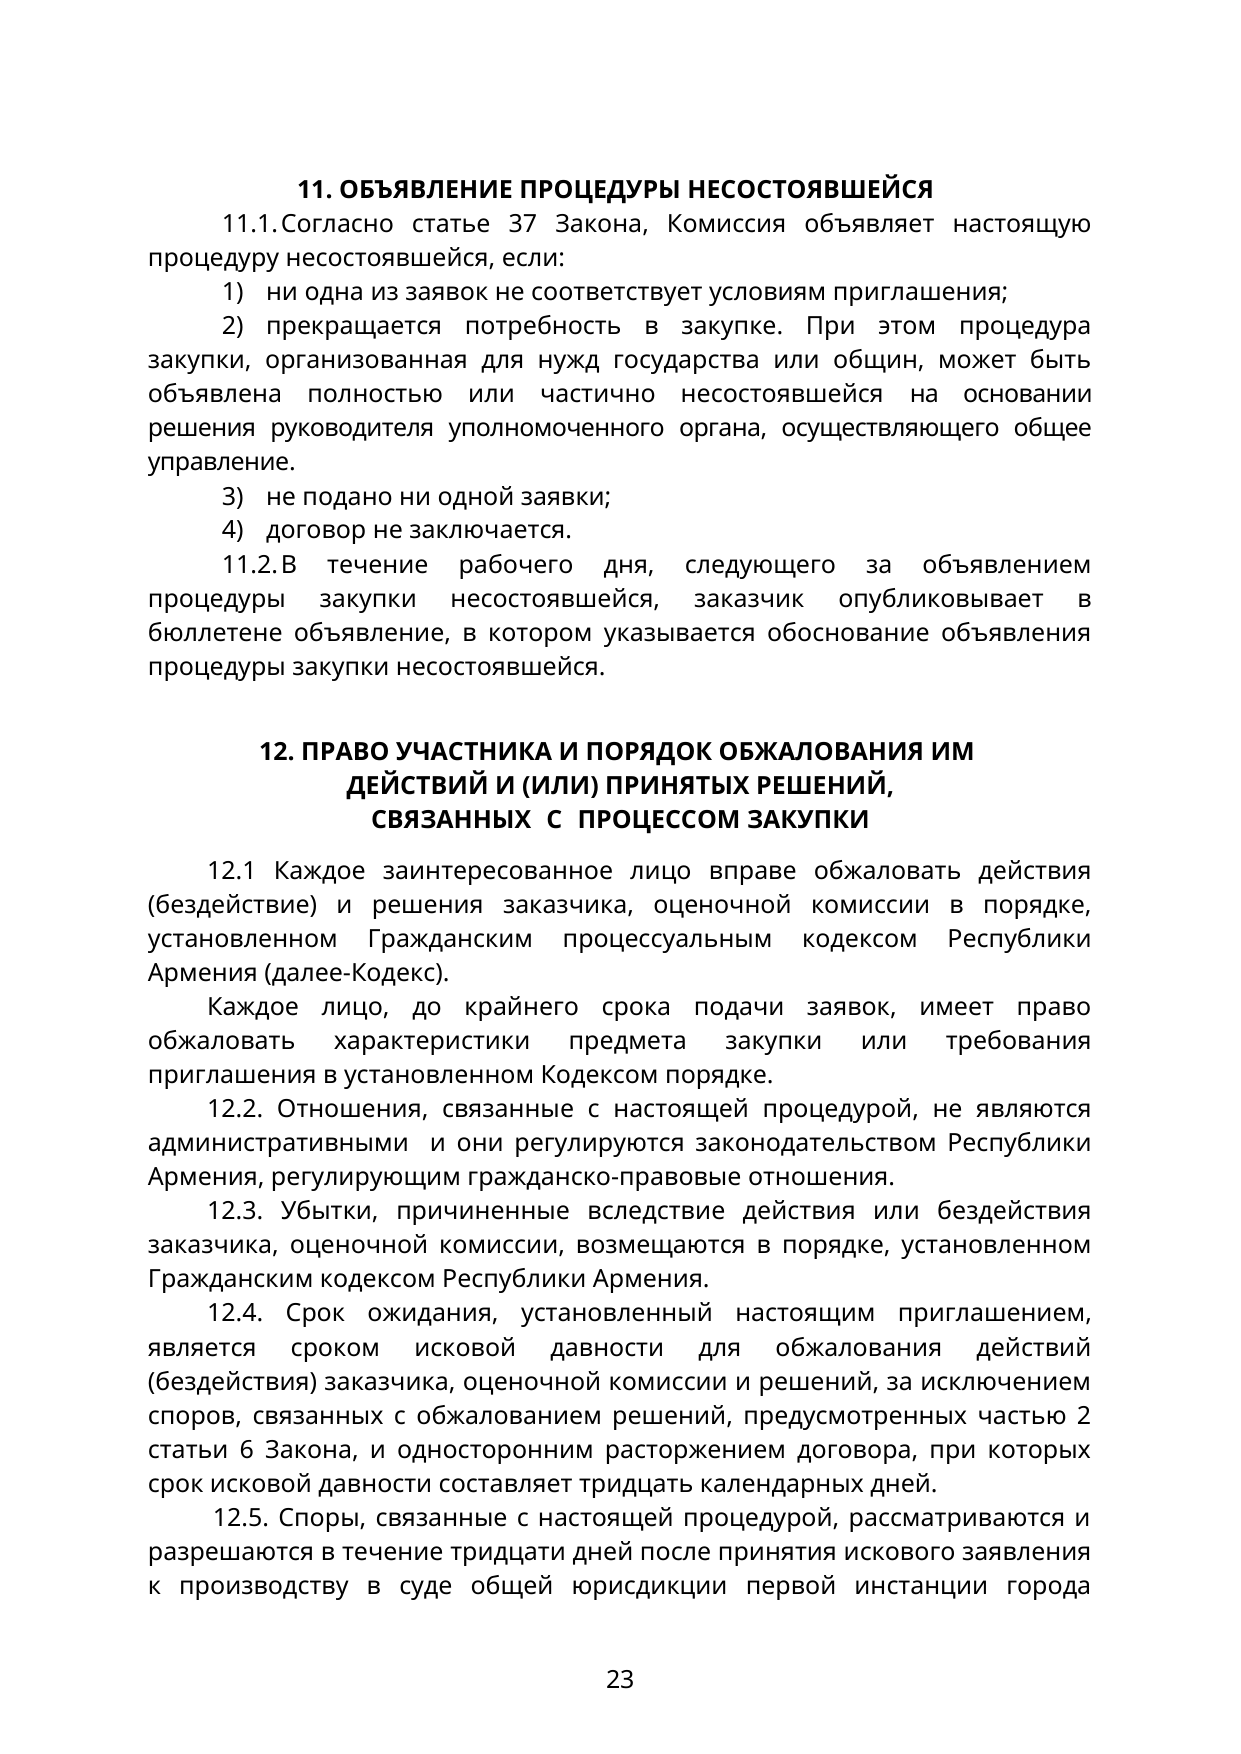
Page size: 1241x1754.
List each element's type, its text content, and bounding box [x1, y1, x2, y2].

text 4) договор не заключается. [148, 512, 1092, 546]
text 11.2. В течение рабочего дня, следующего за объявлением процедуры закупки несостоявшейся, заказчик опубликовывает в бюллетене объявление, в котором указывается обоснование объявления процедуры закупки несостоявшейся. [148, 546, 1092, 682]
text 12.4. Срок ожидания, установленный настоящим приглашением, является сроком исковой давности для обжалования действий (бездействия) заказчика, оценочной комиссии и решений, за исключением споров, связанных с обжалованием решений, предусмотренных частью 2 статьи 6 Закона, и односторонним расторжением договора, при которых срок исковой давности составляет тридцать календарных дней. [148, 1295, 1092, 1499]
text 11. ОБЪЯВЛЕНИЕ ПРОЦЕДУРЫ НЕСОСТОЯВШЕЙСЯ [148, 172, 1092, 206]
text 11.1. Согласно статье 37 Закона, Комиссия объявляет настоящую процедуру несостоявшейся, если: [148, 206, 1092, 274]
text 12.1 Каждое заинтересованное лицо вправе обжаловать действия (бездействие) и решения заказчика, оценочной комиссии в порядке, установленном Гражданским процессуальным кодексом Республики Армения (далее-Кодекс). [148, 852, 1092, 988]
text 12. ПРАВО УЧАСТНИКА И ПОРЯДОК ОБЖАЛОВАНИЯ ИМ ДЕЙСТВИЙ И (ИЛИ) ПРИНЯТЫХ РЕШЕНИЙ, СВЯЗАННЫХ С ПРОЦЕССОМ ЗАКУПКИ [207, 733, 1034, 836]
text 3) не подано ни одной заявки; [148, 478, 1092, 512]
text 12.3. Убытки, причиненные вследствие действия или бездействия заказчика, оценочной комиссии, возмещаются в порядке, установленном Гражданским кодексом Республики Армения. [148, 1193, 1092, 1295]
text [148, 1499, 1092, 1602]
text 2) прекращается потребность в закупке. При этом процедура закупки, организованная для нужд государства или общин, может быть объявлена полностью или частично несостоявшейся на основании решения руководителя уполномоченного органа, осуществляющего общее управление. [148, 308, 1092, 478]
text 1) ни одна из заявок не соответствует условиям приглашения; [148, 274, 1092, 308]
text 12.2. Отношения, связанные с настоящей процедурой, не являются административными и они регулируются законодательством Республики Армения, регулирующим гражданско-правовые отношения. [148, 1091, 1092, 1193]
text Каждое лицо, до крайнего срока подачи заявок, имеет право обжаловать характеристики предмета закупки или требования приглашения в установленном Кодексом порядке. [148, 988, 1092, 1091]
